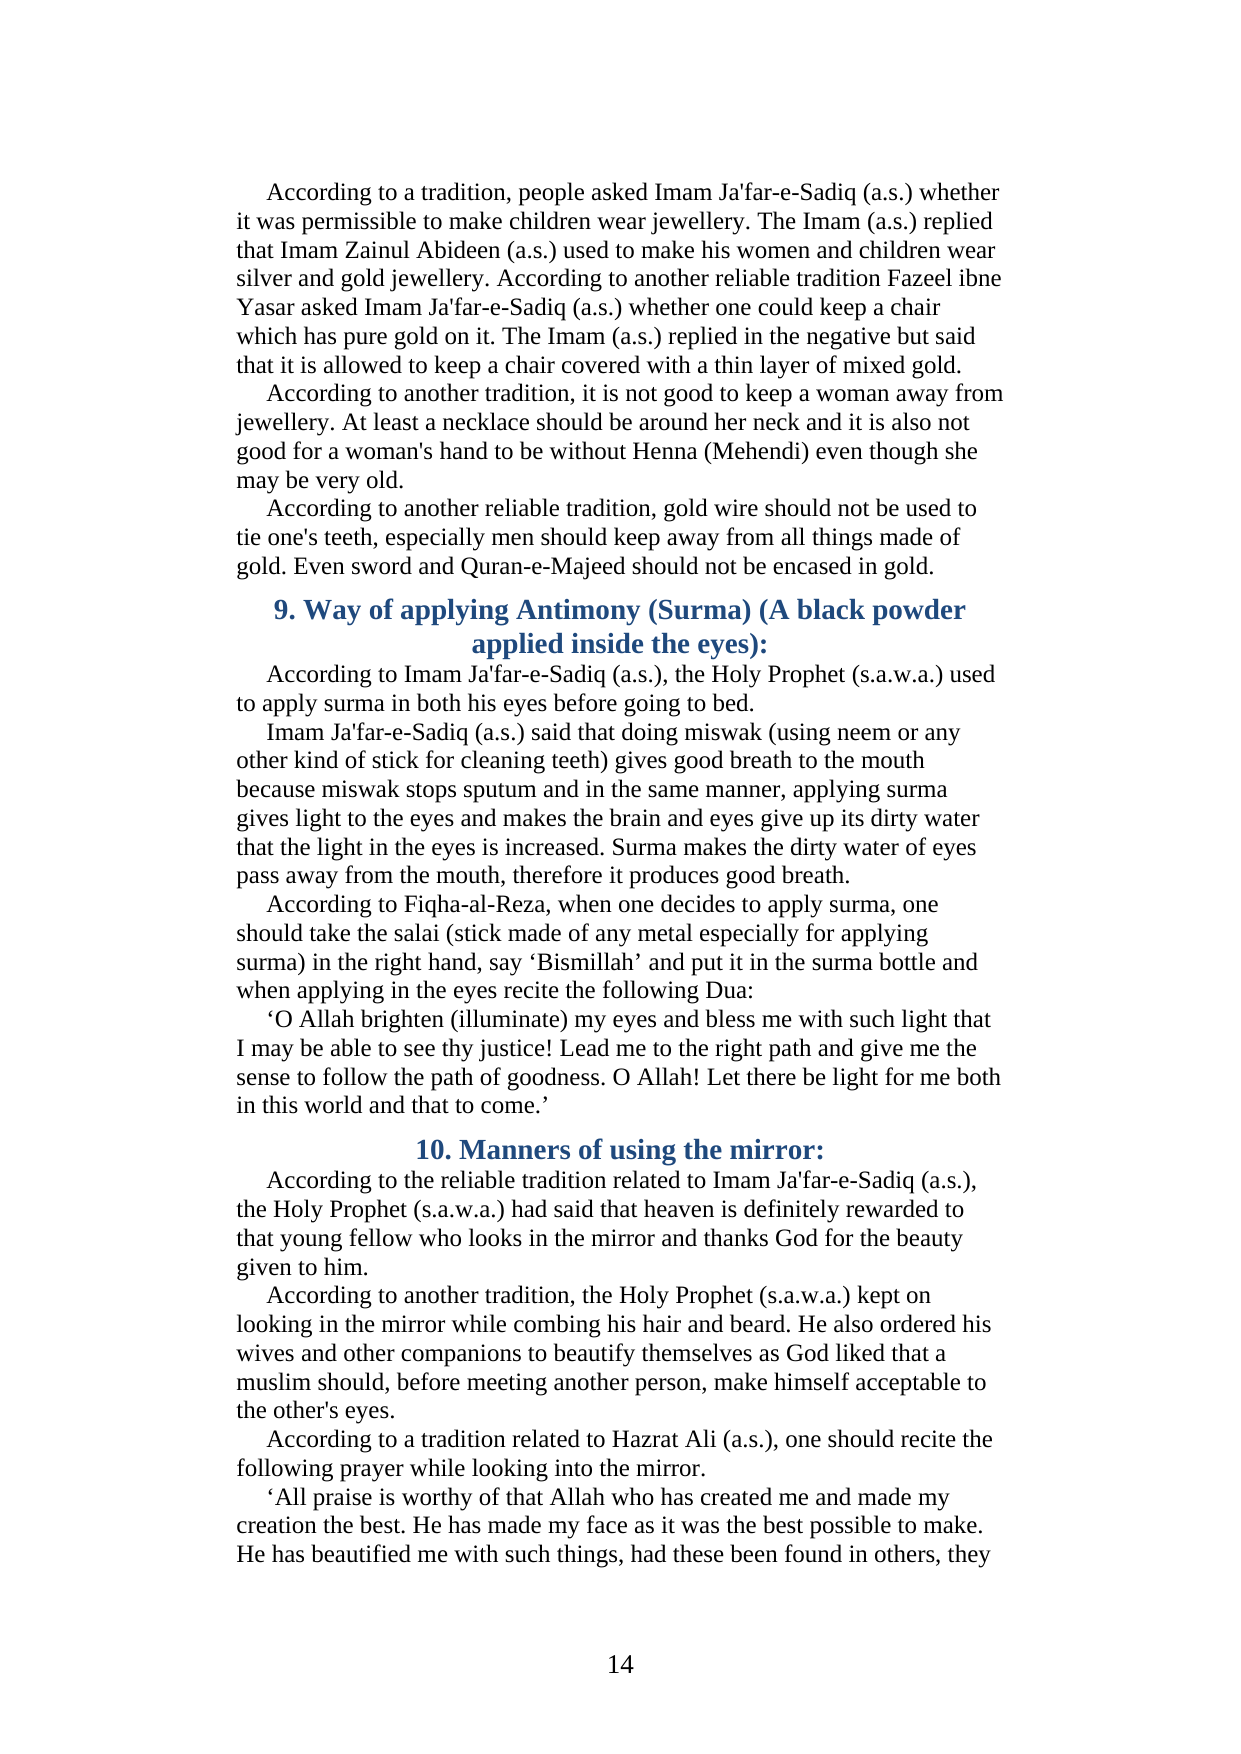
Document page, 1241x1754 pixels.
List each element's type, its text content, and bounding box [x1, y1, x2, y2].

text According to a tradition related to Hazrat Ali (a.s.), one should recite the following prayer while looking into the mirror. [236, 1424, 1004, 1482]
text According to another reliable tradition, gold wire should not be used to tie one's teeth, especially men should keep away from all things made of gold. Even sword and Quran-e-Majeed should not be encased in gold. [236, 493, 1004, 580]
text According to Fiqha-al-Reza, when one decides to apply surma, one should take the salai (stick made of any metal especially for applying surma) in the right hand, say ‘Bismillah’ and put it in the surma bottle and when applying in the eyes recite the following Dua: [236, 889, 1004, 1004]
text According to another tradition, it is not good to keep a woman away from jewellery. At least a necklace should be around her neck and it is also not good for a woman's hand to be without Henna (Mehendi) even though she may be very old. [236, 378, 1004, 493]
text Imam Ja'far-e-Sadiq (a.s.) said that doing miswak (using neem or any other kind of stick for cleaning teeth) gives good breath to the mouth because miswak stops sputum and in the same manner, applying surma gives light to the eyes and makes the brain and eyes give up its dirty water that the light in the eyes is increased. Surma makes the dirty water of eyes pass away from the mouth, therefore it produces good breath. [236, 717, 1004, 889]
text According to Imam Ja'far-e-Sadiq (a.s.), the Holy Prophet (s.a.w.a.) used to apply surma in both his eyes before going to bed. [236, 659, 1004, 717]
subtitle 10. Manners of using the mirror: [236, 1132, 1004, 1165]
text According to another tradition, the Holy Prophet (s.a.w.a.) kept on looking in the mirror while combing his hair and beard. He also ordered his wives and other companions to beautify themselves as God liked that a muslim should, before meeting another person, make himself acceptable to the other's eyes. [236, 1280, 1004, 1424]
text ‘All praise is worthy of that Allah who has created me and made my creation the best. He has made my face as it was the best possible to make. He has beautified me with such things, had these been found in others, they [236, 1482, 1004, 1568]
subtitle 9. Way of applying Antimony (Surma) (A black powder applied inside the eyes): [236, 592, 1004, 659]
text According to the reliable tradition related to Imam Ja'far-e-Sadiq (a.s.), the Holy Prophet (s.a.w.a.) had said that heaven is definitely rewarded to that young fellow who looks in the mirror and thanks God for the beauty given to him. [236, 1165, 1004, 1280]
text ‘O Allah brighten (illuminate) my eyes and bless me with such light that I may be able to see thy justice! Lead me to the right path and give me the sense to follow the path of goodness. O Allah! Let there be light for me both in this world and that to come.’ [236, 1004, 1004, 1119]
text According to a tradition, people asked Imam Ja'far-e-Sadiq (a.s.) whether it was permissible to make children wear jewellery. The Imam (a.s.) replied that Imam Zainul Abideen (a.s.) used to make his women and children wear silver and gold jewellery. According to another reliable tradition Fazeel ibne Yasar asked Imam Ja'far-e-Sadiq (a.s.) whether one could keep a chair which has pure gold on it. The Imam (a.s.) replied in the negative but said that it is allowed to keep a chair covered with a thin layer of mixed gold. [236, 177, 1004, 378]
